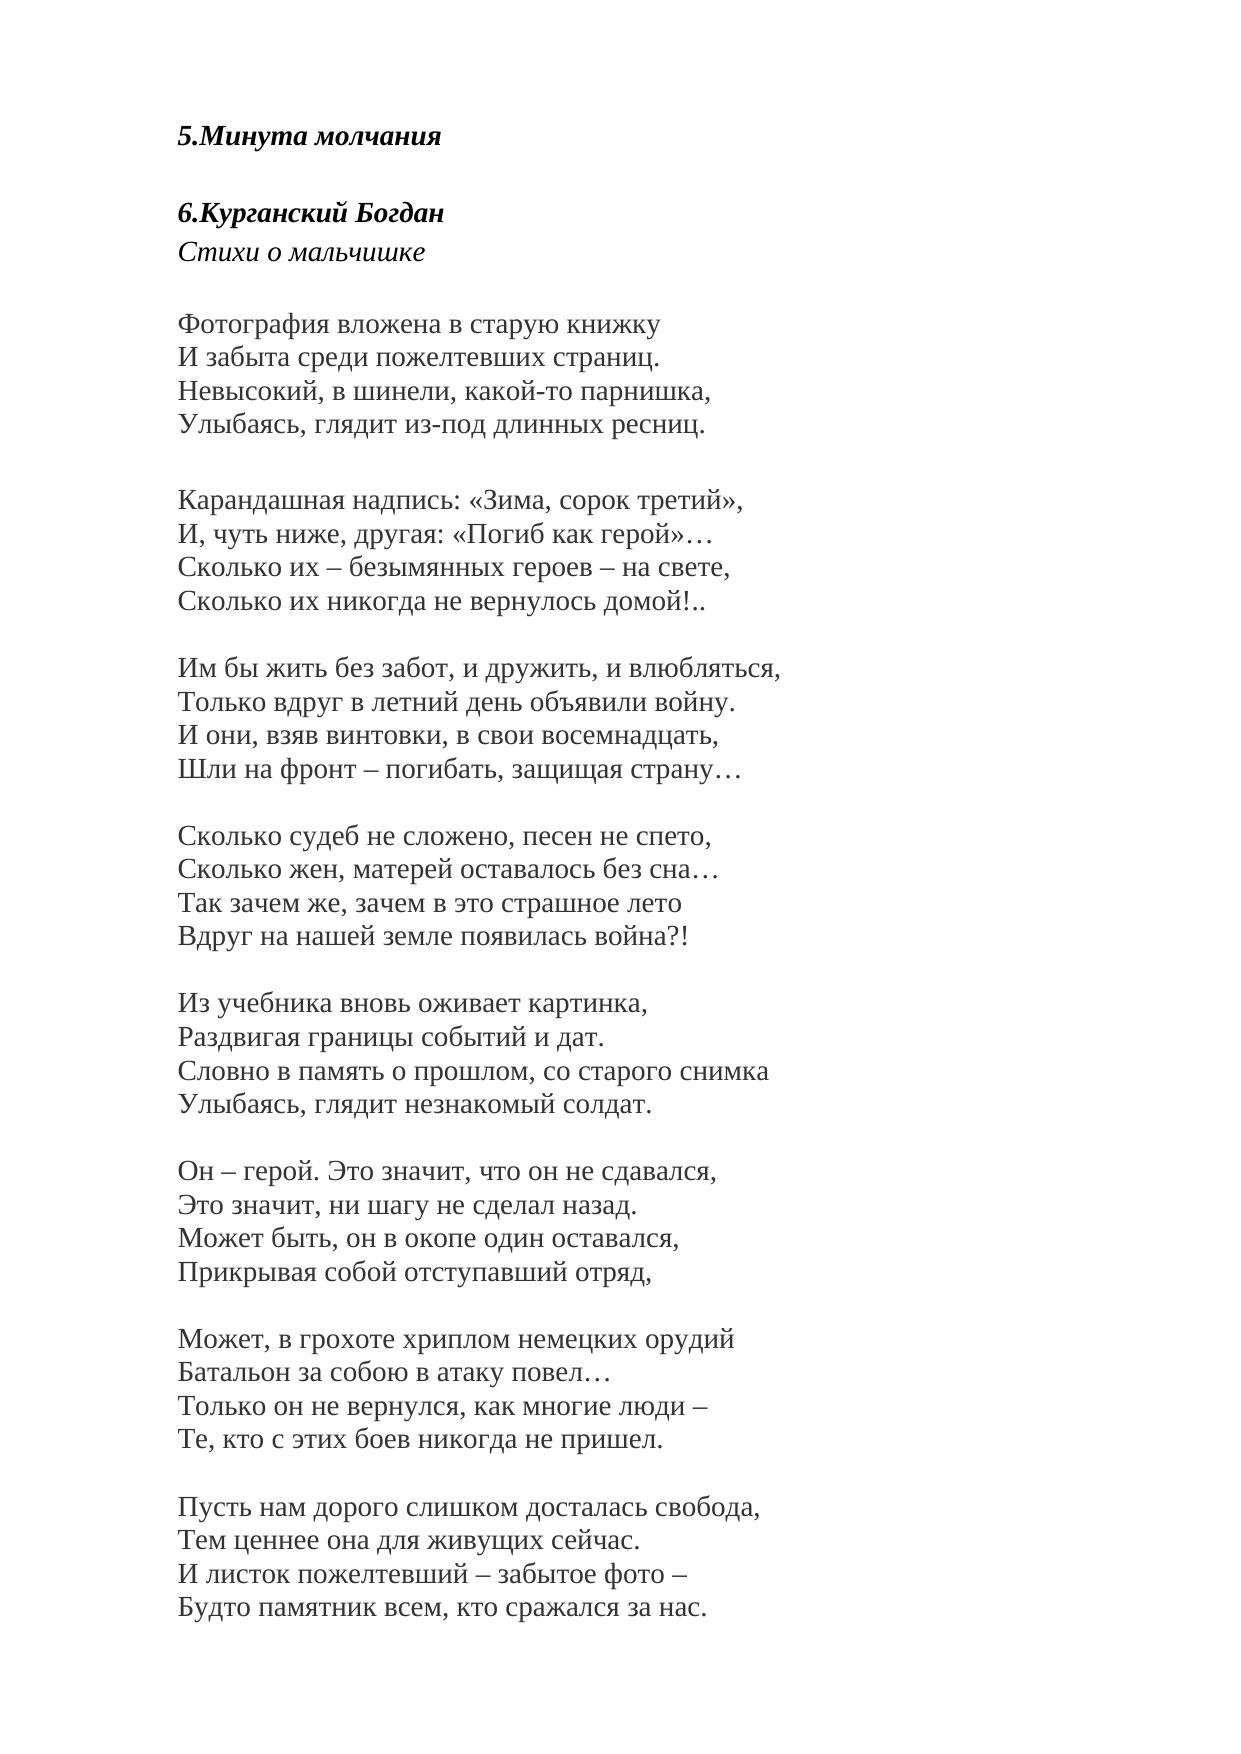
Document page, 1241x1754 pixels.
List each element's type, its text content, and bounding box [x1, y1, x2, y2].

text Сколько судеб не сложено, песен не спето, Сколько жен, матерей оставалось без сна… Так зачем же, зачем в это страшное лето Вдруг на нашей земле появилась война?! [177, 818, 1152, 952]
text Он – герой. Это значит, что он не сдавался, Это значит, ни шагу не сделал назад. Может быть, он в окопе один оставался, Прикрывая собой отступавший отряд, [177, 1153, 1152, 1287]
text 6.Курганский Богдан [177, 195, 1152, 229]
text Им бы жить без забот, и дружить, и влюбляться, Только вдруг в летний день объявили войну. И они, взяв винтовки, в свои восемнадцать, Шли на фронт – погибать, защищая страну… [177, 650, 1152, 784]
text 5.Минута молчания [177, 118, 1152, 152]
text Пусть нам дорого слишком досталась свобода, Тем ценнее она для живущих сейчас. И листок пожелтевший – забытое фото – Будто памятник всем, кто сражался за нас. [177, 1489, 1152, 1623]
text Может, в грохоте хриплом немецких орудий Батальон за собою в атаку повел… Только он не вернулся, как многие люди – Те, кто с этих боев никогда не пришел. [177, 1321, 1152, 1455]
text Карандашная надпись: «Зима, сорок третий», И, чуть ниже, другая: «Погиб как герой»… Сколько их – безымянных героев – на свете, Сколько их никогда не вернулось домой!.. [177, 482, 1152, 617]
text Из учебника вновь оживает картинка, Раздвигая границы событий и дат. Словно в память о прошлом, со старого снимка Улыбаясь, глядит незнакомый солдат. [177, 986, 1152, 1120]
text Стихи о мальчишке [177, 234, 1152, 267]
text Фотография вложена в старую книжку И забыта среди пожелтевших страниц. Невысокий, в шинели, какой-то парнишка, Улыбаясь, глядит из-под длинных ресниц. [177, 306, 1152, 440]
